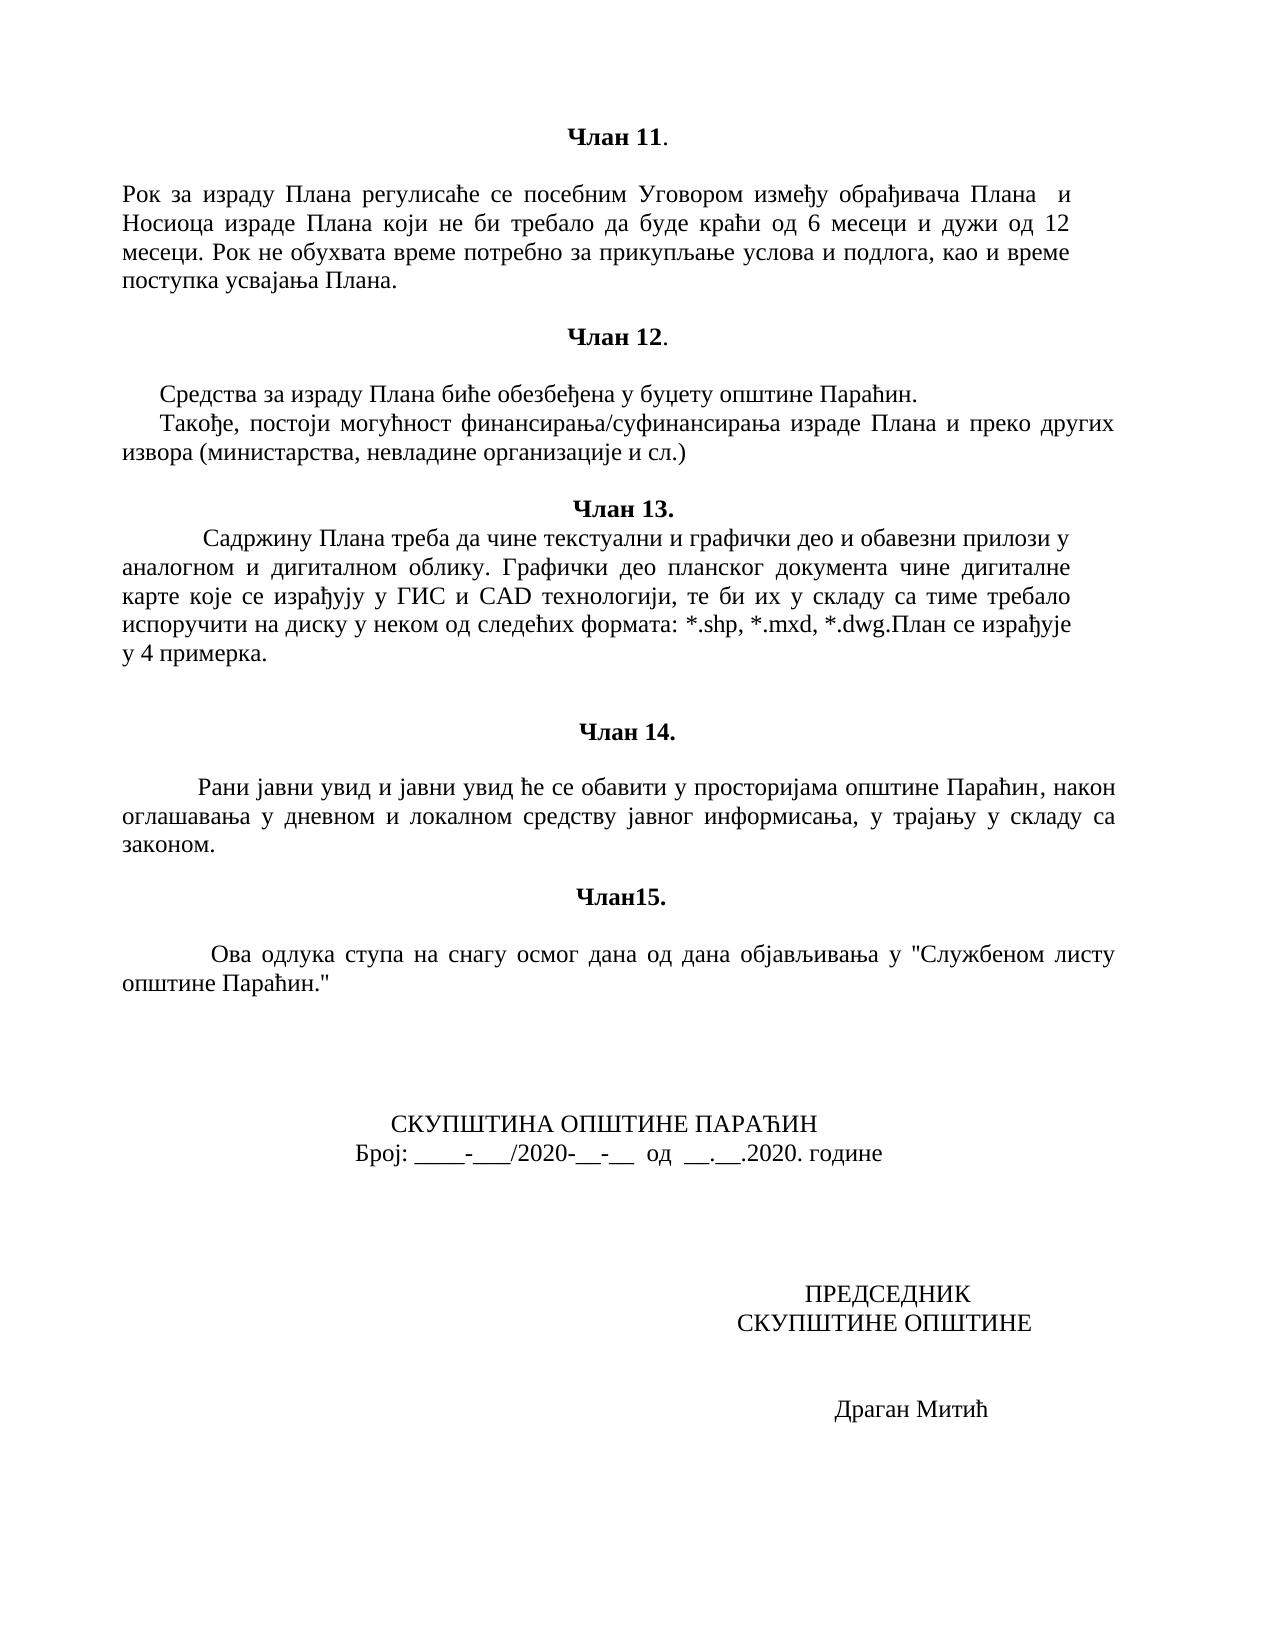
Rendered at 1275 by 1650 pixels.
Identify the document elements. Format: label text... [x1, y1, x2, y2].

text Рани јавни увид и јавни увид ће се обавити у просторијама општине Параћин, након оглашавања у дневном и локалном средству јавног информисања, у трајању у складу са законом. [122, 772, 1116, 858]
text Члан 14. [219, 719, 1017, 746]
text СКУПШТИНА ОПШТИНЕ ПАРАЋИН [122, 1109, 1086, 1138]
text Ова одлука ступа на снагу осмог дана од дана објављивања у ''Службеном листу општине Параћин.'' [122, 939, 1116, 996]
text ПРЕДСЕДНИК [122, 1279, 1116, 1308]
text Драган Митић [122, 1394, 1116, 1423]
subtitle Члан 11. [379, 123, 856, 151]
subtitle Члан 12. [379, 323, 856, 351]
text Члан15. [219, 884, 1017, 910]
text Члан 13. [131, 494, 1116, 523]
text СКУПШТИНЕ ОПШТИНЕ [122, 1308, 1116, 1337]
text Рок за израду Плана регулисаће се посебним Уговором између обрађивача Плана и Носиоца израде Плана који не би требало да буде краћи од 6 месеци и дужи од 12 месеци. Рок не обухвата време потребно за прикупљање услова и подлога, као и време поступка усвајања Плана. [122, 179, 1071, 294]
text Такође, постоји могућност финансирања/суфинансирања израде Плана и преко других извора (министарства, невладине организације и сл.) [122, 408, 1116, 466]
text Средства за израду Плана биће обезбеђена у буџету општине Параћин. [122, 379, 1116, 408]
text Број: ____-___/2020-__-__ од __.__.2020. године [122, 1138, 1116, 1166]
text Садржину Плана треба да чине текстуални и графички део и обавезни прилози у аналогном и дигиталном облику. Графички део планског документа чине дигиталне карте које се израђују у ГИС и CAD технологији, те би их у складу са тиме требало испоручити на диску у неком од следећих формата: *.shp, *.mxd, *.dwg.План се израђује у 4 примерка. [122, 523, 1071, 667]
